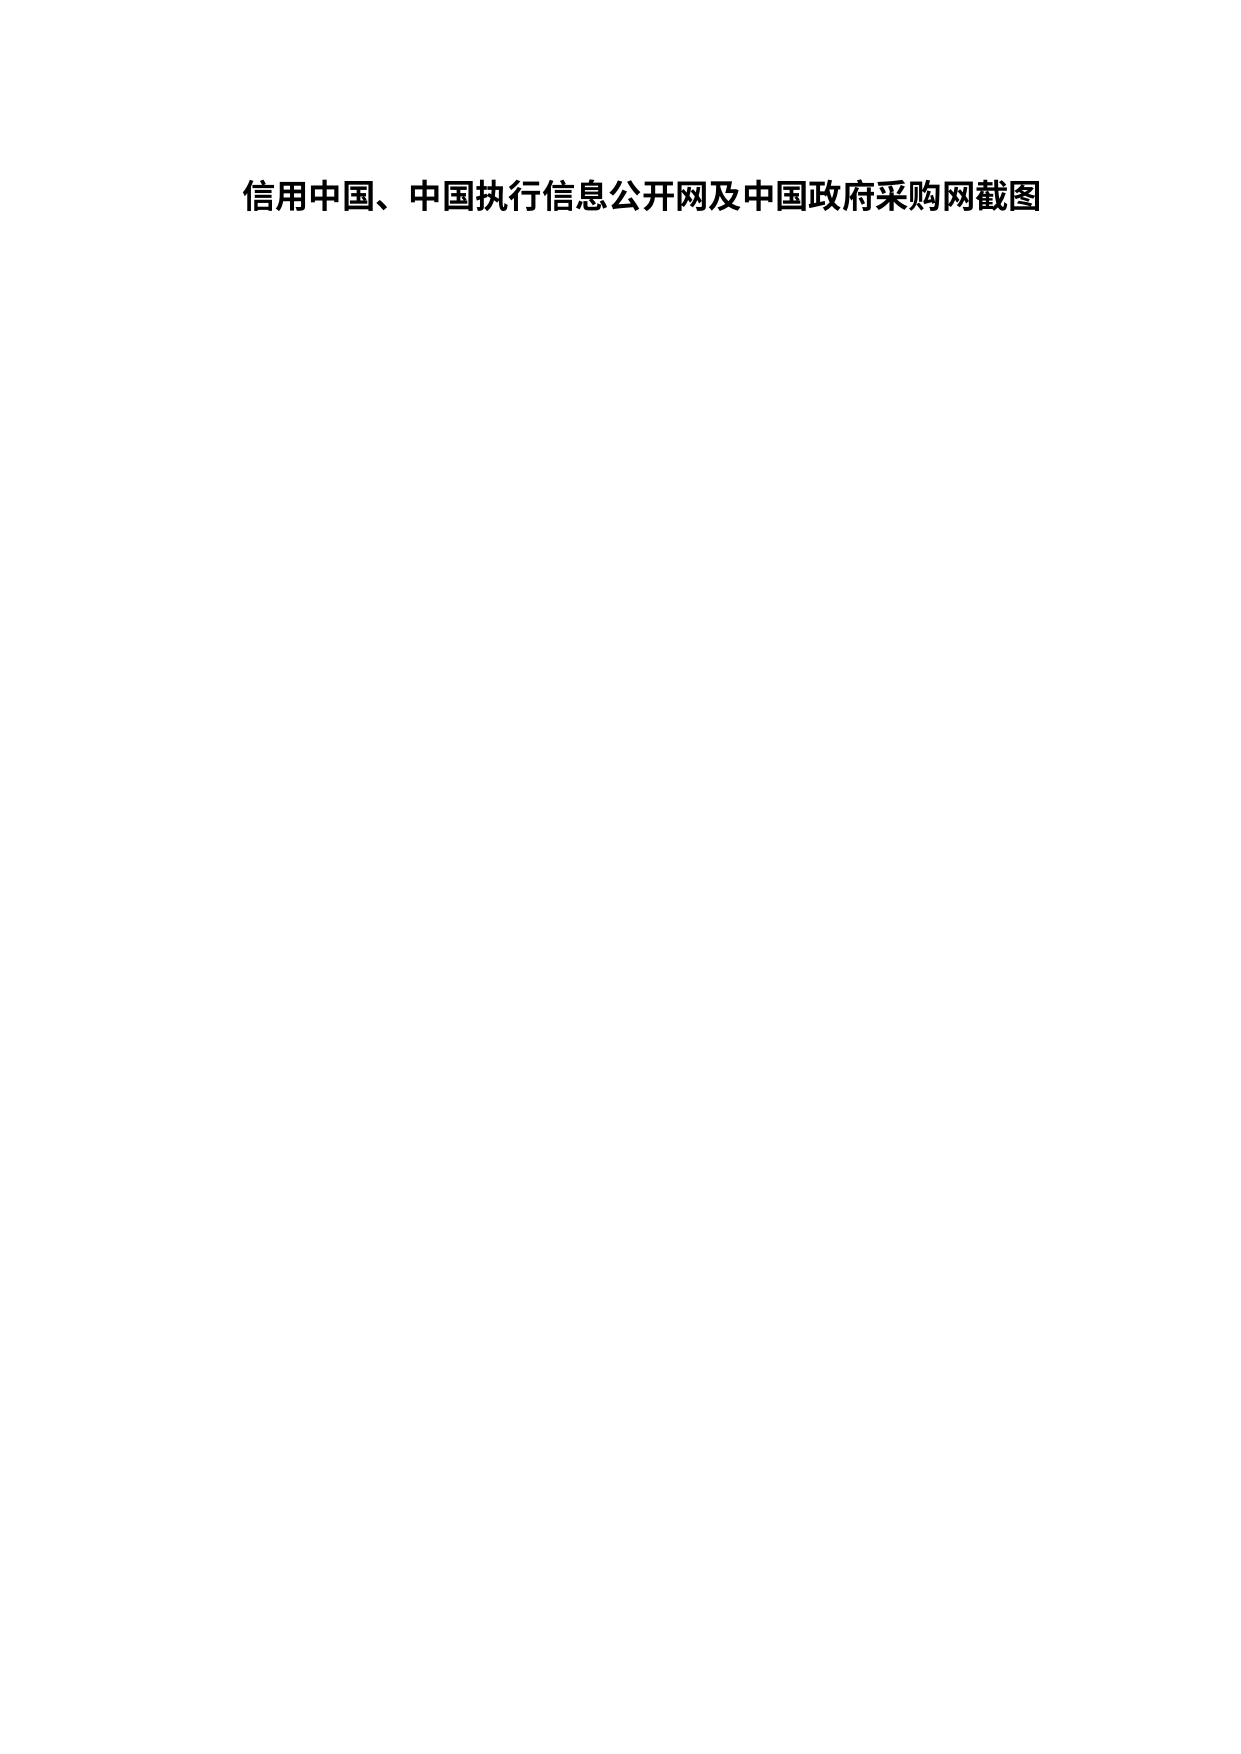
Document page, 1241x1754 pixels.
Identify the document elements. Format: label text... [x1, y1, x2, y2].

text 信用中国、中国执行信息公开网及中国政府采购网截图 [187, 162, 1053, 227]
